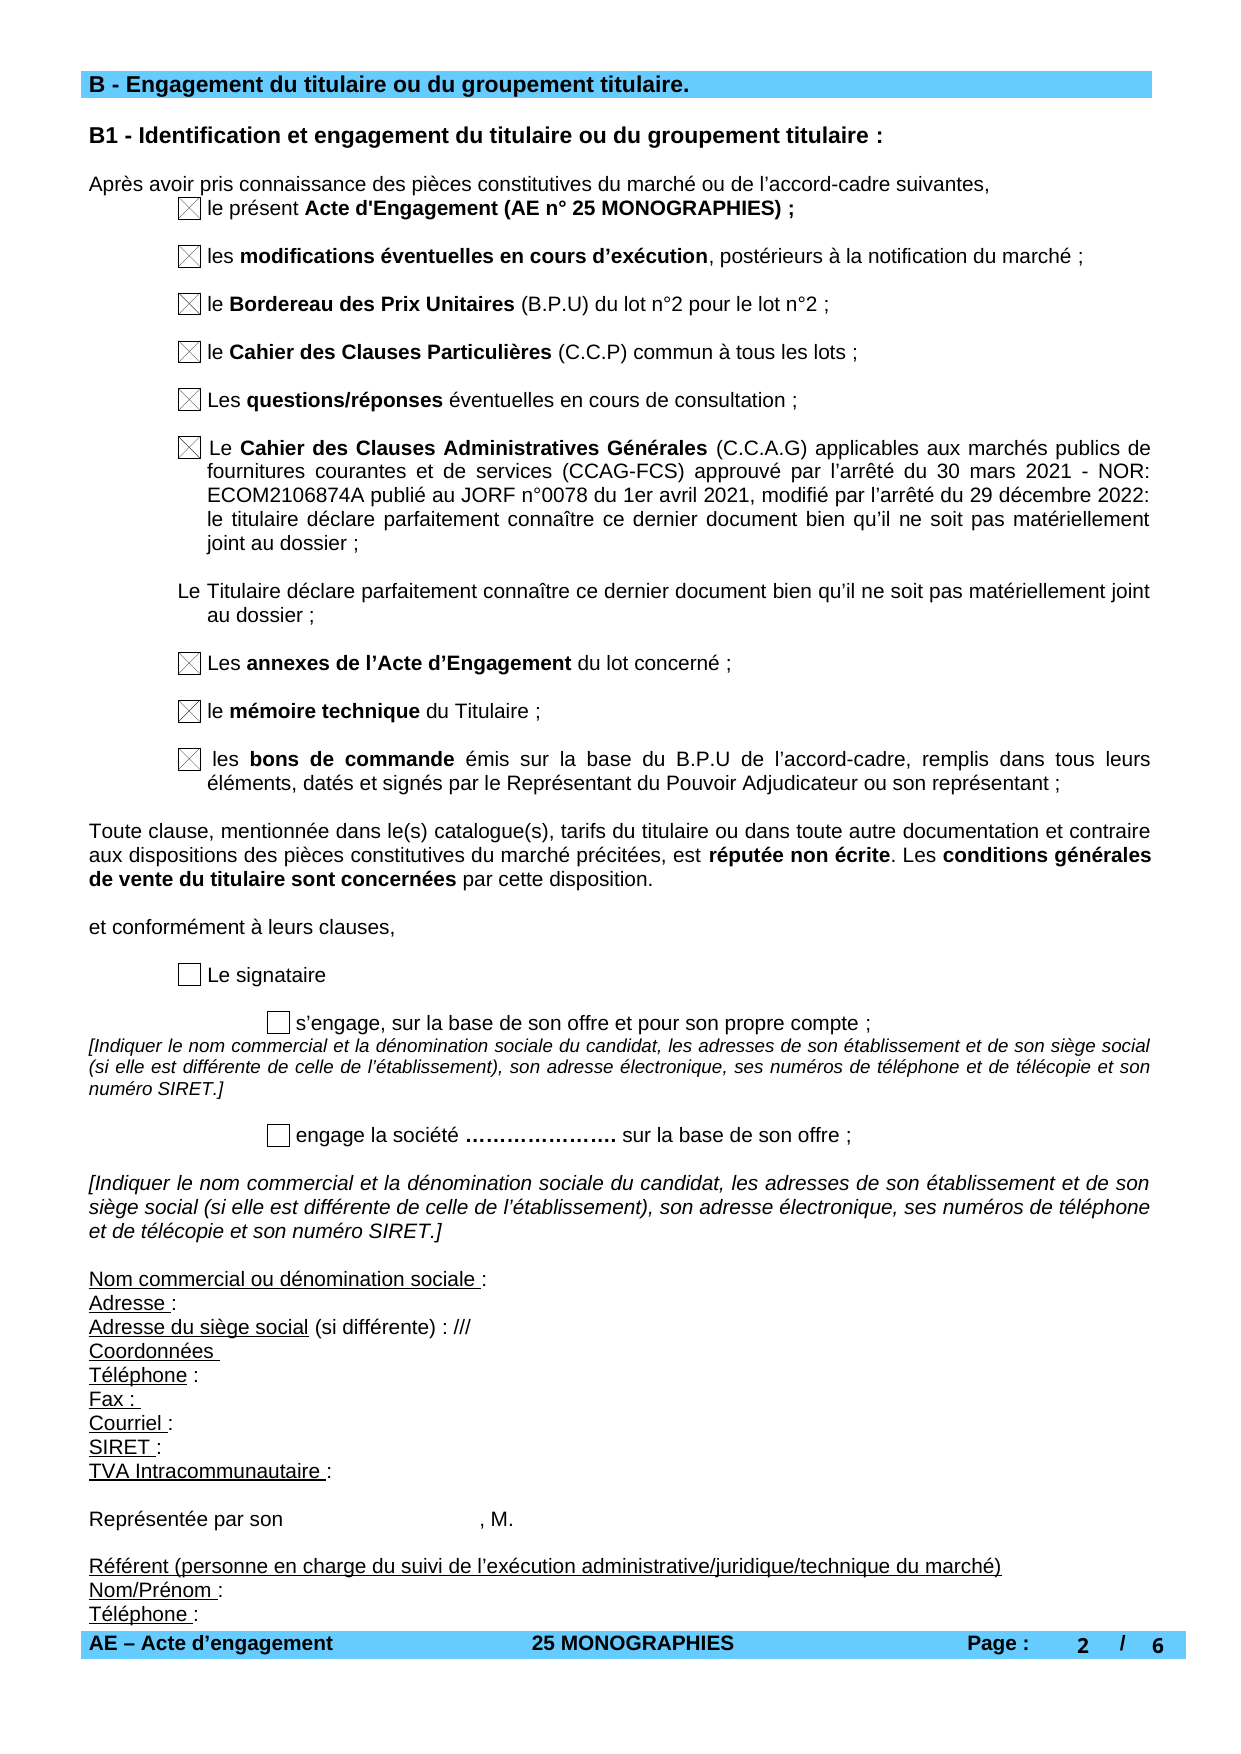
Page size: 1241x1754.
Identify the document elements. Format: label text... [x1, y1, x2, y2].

table_header B - Engagement du titulaire ou du groupement titulaire. [81, 71, 1152, 98]
text Courriel : [89, 1411, 1152, 1434]
text [Indiquer le nom commercial et la dénomination sociale du candidat, les adresses de son établissement et de son siège social (si elle est différente de celle de l’établissement), son adresse électronique, ses numéros de téléphone et de télécopie et son numéro SIRET.] [89, 1171, 1152, 1243]
text les modifications éventuelles en cours d’exécution, postérieurs à la notification du marché ; [201, 244, 1152, 268]
text le Cahier des Clauses Particulières (C.C.P) commun à tous les lots ; [177, 339, 1152, 363]
text engage la société …………………. sur la base de son offre ; [266, 1123, 1152, 1147]
text Téléphone : [89, 1363, 1152, 1387]
text Les questions/réponses éventuelles en cours de consultation ; [177, 387, 1152, 411]
text le mémoire technique du Titulaire ; [201, 699, 1152, 723]
text Les annexes de l’Acte d’Engagement du lot concerné ; [177, 651, 1152, 675]
text Le signataire [177, 962, 1152, 986]
text le présent Acte d'Engagement (AE n° 25 MONOGRAPHIES) ; [201, 196, 1152, 220]
text Adresse du siège social (si différente) : /// [89, 1315, 1152, 1339]
text et conformément à leurs clauses, [89, 914, 1152, 938]
text Représentée par son , M. [89, 1506, 1152, 1530]
text Après avoir pris connaissance des pièces constitutives du marché ou de l’accord-cadre suivantes, [89, 172, 1152, 196]
text les bons de commande émis sur la base du B.P.U de l’accord-cadre, remplis dans tous leurs éléments, datés et signés par le Représentant du Pouvoir Adjudicateur ou son représentant ; [177, 747, 1152, 795]
text le Bordereau des Prix Unitaires (B.P.U) du lot n°2 pour le lot n°2 ; [177, 292, 1152, 316]
text Le Titulaire déclare parfaitement connaître ce dernier document bien qu’il ne soit pas matériellement joint au dossier ; [177, 579, 1152, 627]
text Toute clause, mentionnée dans le(s) catalogue(s), tarifs du titulaire ou dans toute autre documentation et contraire aux dispositions des pièces constitutives du marché précitées, est réputée non écrite. Les conditions générales de vente du titulaire sont concernées par cette disposition. [89, 819, 1152, 891]
text Nom/Prénom : [89, 1578, 1152, 1602]
text Référent (personne en charge du suivi de l’exécution administrative/juridique/technique du marché) [89, 1554, 1152, 1578]
text Adresse : [89, 1291, 1152, 1315]
text Nom commercial ou dénomination sociale : [89, 1267, 1152, 1291]
text TVA Intracommunautaire : [89, 1458, 1152, 1482]
text Le Cahier des Clauses Administratives Générales (C.C.A.G) applicables aux marchés publics de fournitures courantes et de services (CCAG-FCS) approuvé par l’arrêté du 30 mars 2021 - NOR: ECOM2106874A publié au JORF n°0078 du 1er avril 2021, modifié par l’arrêté du 29 décembre 2022: le titulaire déclare parfaitement connaître ce dernier document bien qu’il ne soit pas matériellement joint au dossier ; [177, 435, 1152, 555]
text Téléphone : [89, 1602, 1152, 1626]
text [Indiquer le nom commercial et la dénomination sociale du candidat, les adresses de son établissement et de son siège social (si elle est différente de celle de l’établissement), son adresse électronique, ses numéros de téléphone et de télécopie et son numéro SIRET.] [89, 1034, 1152, 1099]
text s’engage, sur la base de son offre et pour son propre compte ; [266, 1010, 1152, 1034]
text Fax : [89, 1387, 1152, 1411]
subtitle B1 - Identification et engagement du titulaire ou du groupement titulaire : [89, 122, 1152, 148]
text Coordonnées [89, 1339, 1152, 1363]
text SIRET : [89, 1434, 1152, 1458]
